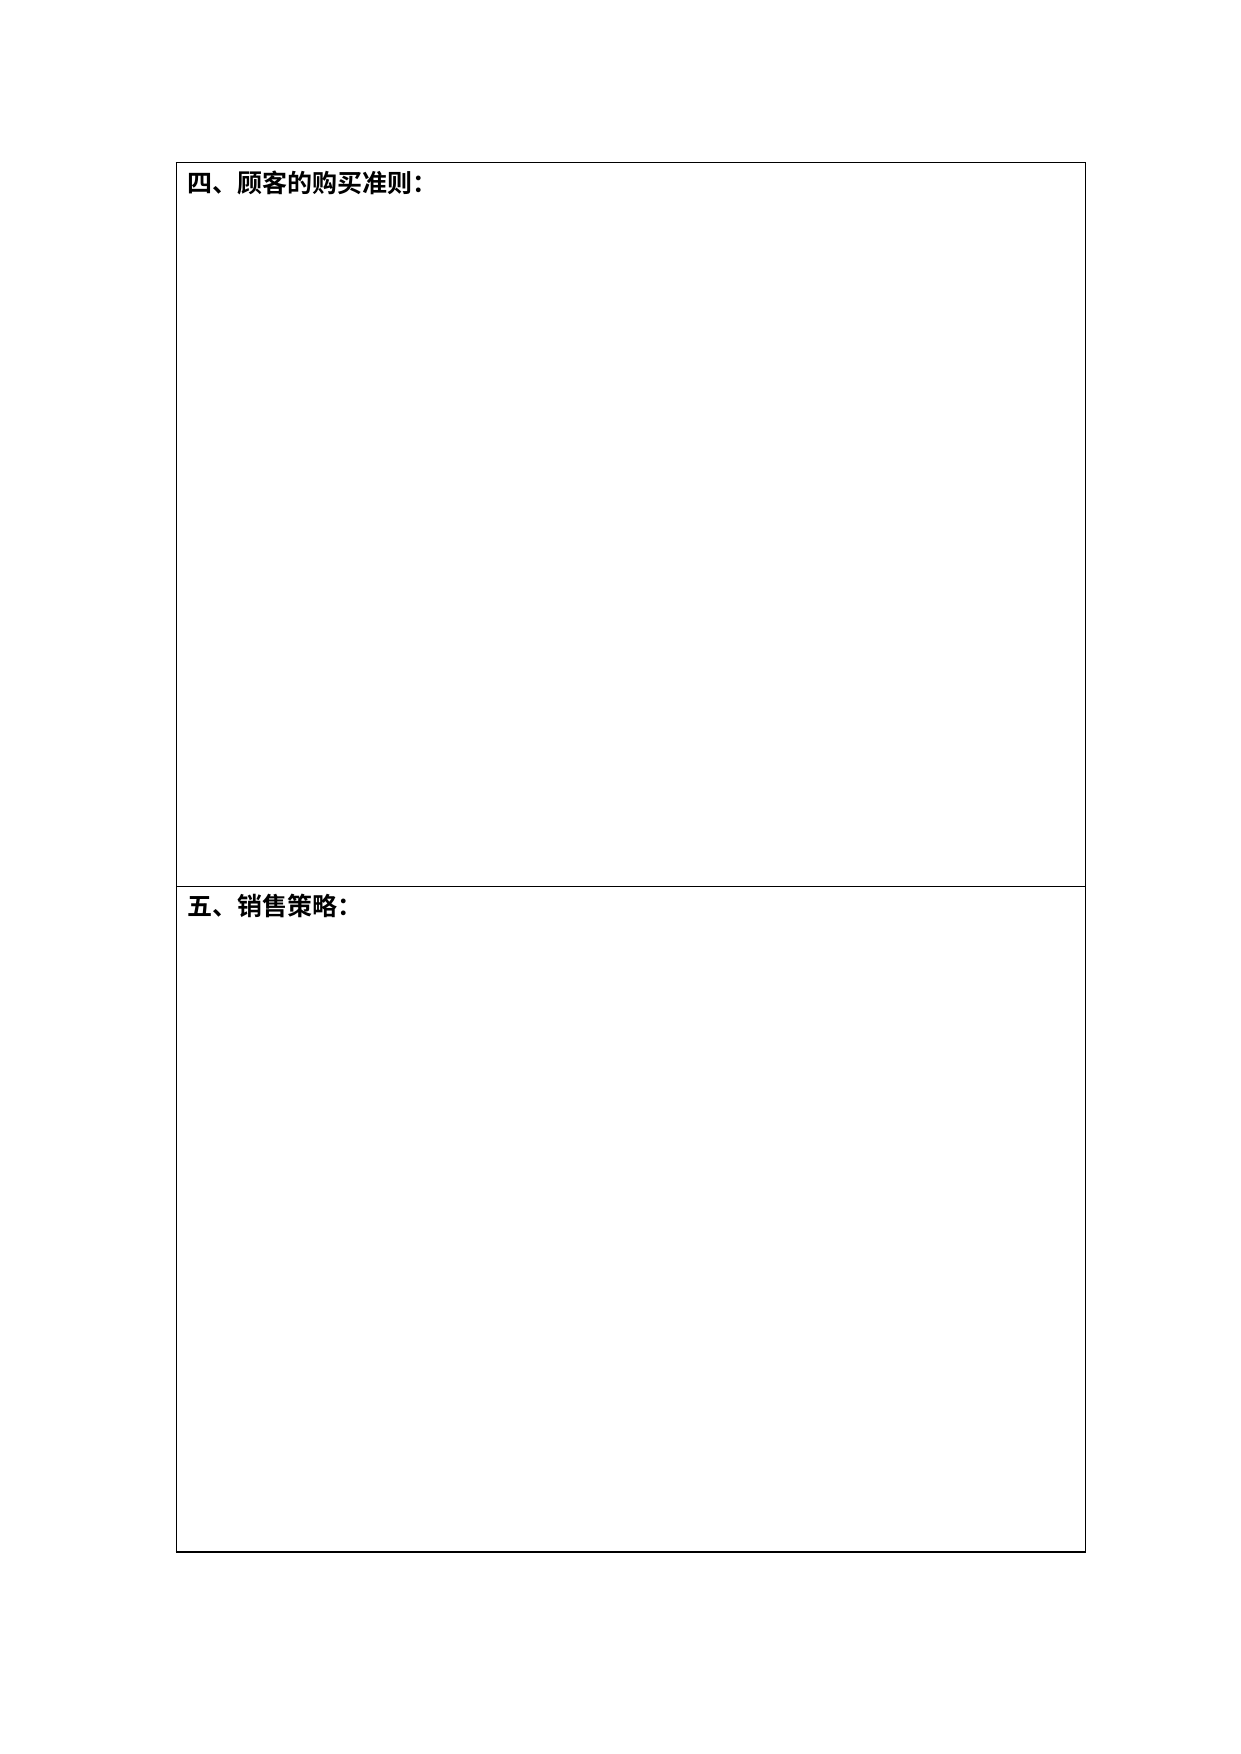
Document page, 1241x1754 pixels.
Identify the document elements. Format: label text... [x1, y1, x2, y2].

table_cell 五、销售策略： [177, 887, 1085, 1551]
table_cell 四、顾客的购买准则： [177, 163, 1085, 886]
